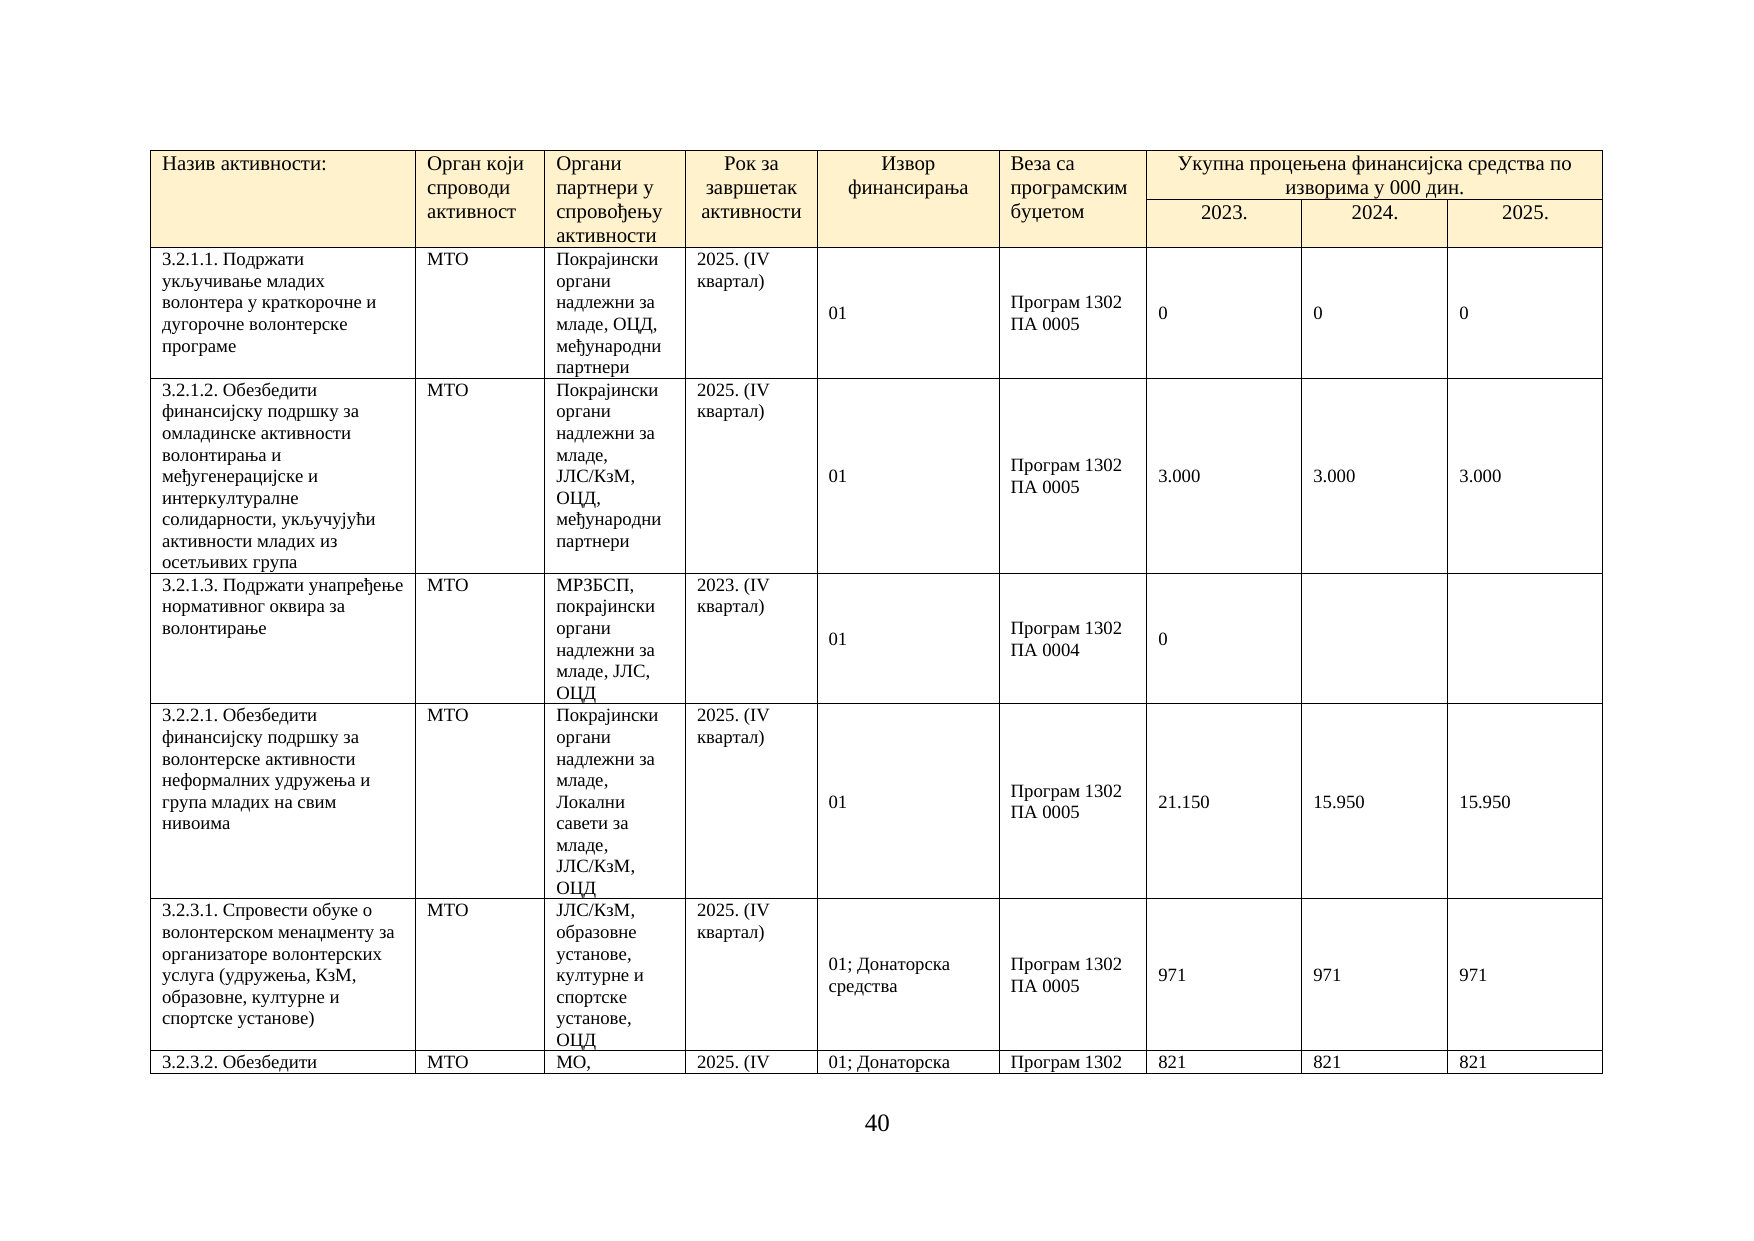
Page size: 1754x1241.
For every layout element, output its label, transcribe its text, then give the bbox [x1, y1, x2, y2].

table_cell Програм 1302 ПА 0005 [1000, 248, 1146, 378]
table_cell 15.950 [1302, 704, 1447, 898]
table_header Назив активности: [151, 151, 415, 247]
table_cell 3.2.1.3. Подржати унапређење нормативног оквира за волонтирање [151, 574, 415, 703]
table_header Извор финансирања [818, 151, 999, 247]
table_cell 0 [1302, 248, 1447, 378]
table_cell МТО [416, 1051, 544, 1073]
table_cell 2025. (IV квартал) [686, 899, 817, 1050]
table_cell 0 [1448, 248, 1602, 378]
table_header Веза са програмским буџетом [1000, 151, 1146, 247]
table_cell 15.950 [1448, 704, 1602, 898]
table_cell 3.000 [1302, 379, 1447, 573]
table_cell МТО [416, 704, 544, 898]
table_cell 01 [818, 704, 999, 898]
table_cell МТО [416, 248, 544, 378]
table_cell 01; Донаторска средства [818, 899, 999, 1050]
table_cell 2025. [1448, 200, 1602, 247]
table_cell МРЗБСП, покрајински органи надлежни за младе, ЈЛС, ОЦД [545, 574, 685, 703]
table_cell 821 [1448, 1051, 1602, 1073]
table_header Рок за завршетак активности [686, 151, 817, 247]
table_header Укупна процењена финансијска средства по изворима у 000 дин. [1147, 151, 1602, 199]
table_cell 2023. [1147, 200, 1301, 247]
table_cell МТО [416, 574, 544, 703]
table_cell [151, 1051, 415, 1073]
table_cell 0 [1147, 248, 1301, 378]
table_cell 2025. (IV квартал) [686, 248, 817, 378]
table_cell Програм 1302 ПА 0005 [1000, 379, 1146, 573]
table_cell 971 [1147, 899, 1301, 1050]
table_cell 01 [818, 574, 999, 703]
table_cell 2025. (IV квартал) [686, 704, 817, 898]
table_header Oргани партнери у спровођењу активности [545, 151, 685, 247]
table_cell 821 [1302, 1051, 1447, 1073]
table_cell 3.000 [1448, 379, 1602, 573]
table_cell 971 [1448, 899, 1602, 1050]
table_cell 3.2.1.2. Обезбедити финансијску подршку за омладинске активности волонтирања и међугенерацијске и интеркултуралне солидарности, укључујући активности младих из осетљивих група [151, 379, 415, 573]
table_cell МТО [416, 899, 544, 1050]
table_cell [1448, 574, 1602, 703]
table_cell Покрајински органи надлежни за младе, Локални савети за младе, ЈЛС/КзМ, ОЦД [545, 704, 685, 898]
table_cell Покрајински органи надлежни за младе, ЈЛС/КзМ, ОЦД, међународни партнери [545, 379, 685, 573]
table_cell Програм 1302 ПА 0005 [1000, 899, 1146, 1050]
table_cell 3.000 [1147, 379, 1301, 573]
table_cell 821 [1147, 1051, 1301, 1073]
table_cell 2024. [1302, 200, 1447, 247]
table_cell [1000, 1051, 1146, 1073]
table_cell 2023. (IV квартал) [686, 574, 817, 703]
table_cell ЈЛС/КзМ, образовне установе, културне и спортске установе, ОЦД [545, 899, 685, 1050]
table_header Орган који спроводи активност [416, 151, 544, 247]
table_cell 3.2.2.1. Обезбедити финансијску подршку за волонтерске активности неформалних удружења и група младих на свим нивоима [151, 704, 415, 898]
table_cell 3.2.1.1. Подржати укључивање младих волонтера у краткорочне и дугорочне волонтерске програме [151, 248, 415, 378]
table_cell 21.150 [1147, 704, 1301, 898]
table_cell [818, 1051, 999, 1073]
table_cell 01 [818, 379, 999, 573]
table_cell 2025. (IV квартал) [686, 379, 817, 573]
table_cell Програм 1302 ПА 0004 [1000, 574, 1146, 703]
table_cell Програм 1302 ПА 0005 [1000, 704, 1146, 898]
table_cell 3.2.3.1. Спровести обуке о волонтерском менаџменту за организаторе волонтерских услуга (удружења, КзМ, образовне, културне и спортске установе) [151, 899, 415, 1050]
table_cell 971 [1302, 899, 1447, 1050]
table_cell МО, ЈЛС/КзМ, ОЦД [545, 1051, 685, 1073]
table_cell [1302, 574, 1447, 703]
table_cell МТО [416, 379, 544, 573]
table_cell 01 [818, 248, 999, 378]
table_cell Покрајински органи надлежни за младе, ОЦД, међународни партнери [545, 248, 685, 378]
table_cell 2025. (IV квартал) [686, 1051, 817, 1073]
table_cell 0 [1147, 574, 1301, 703]
